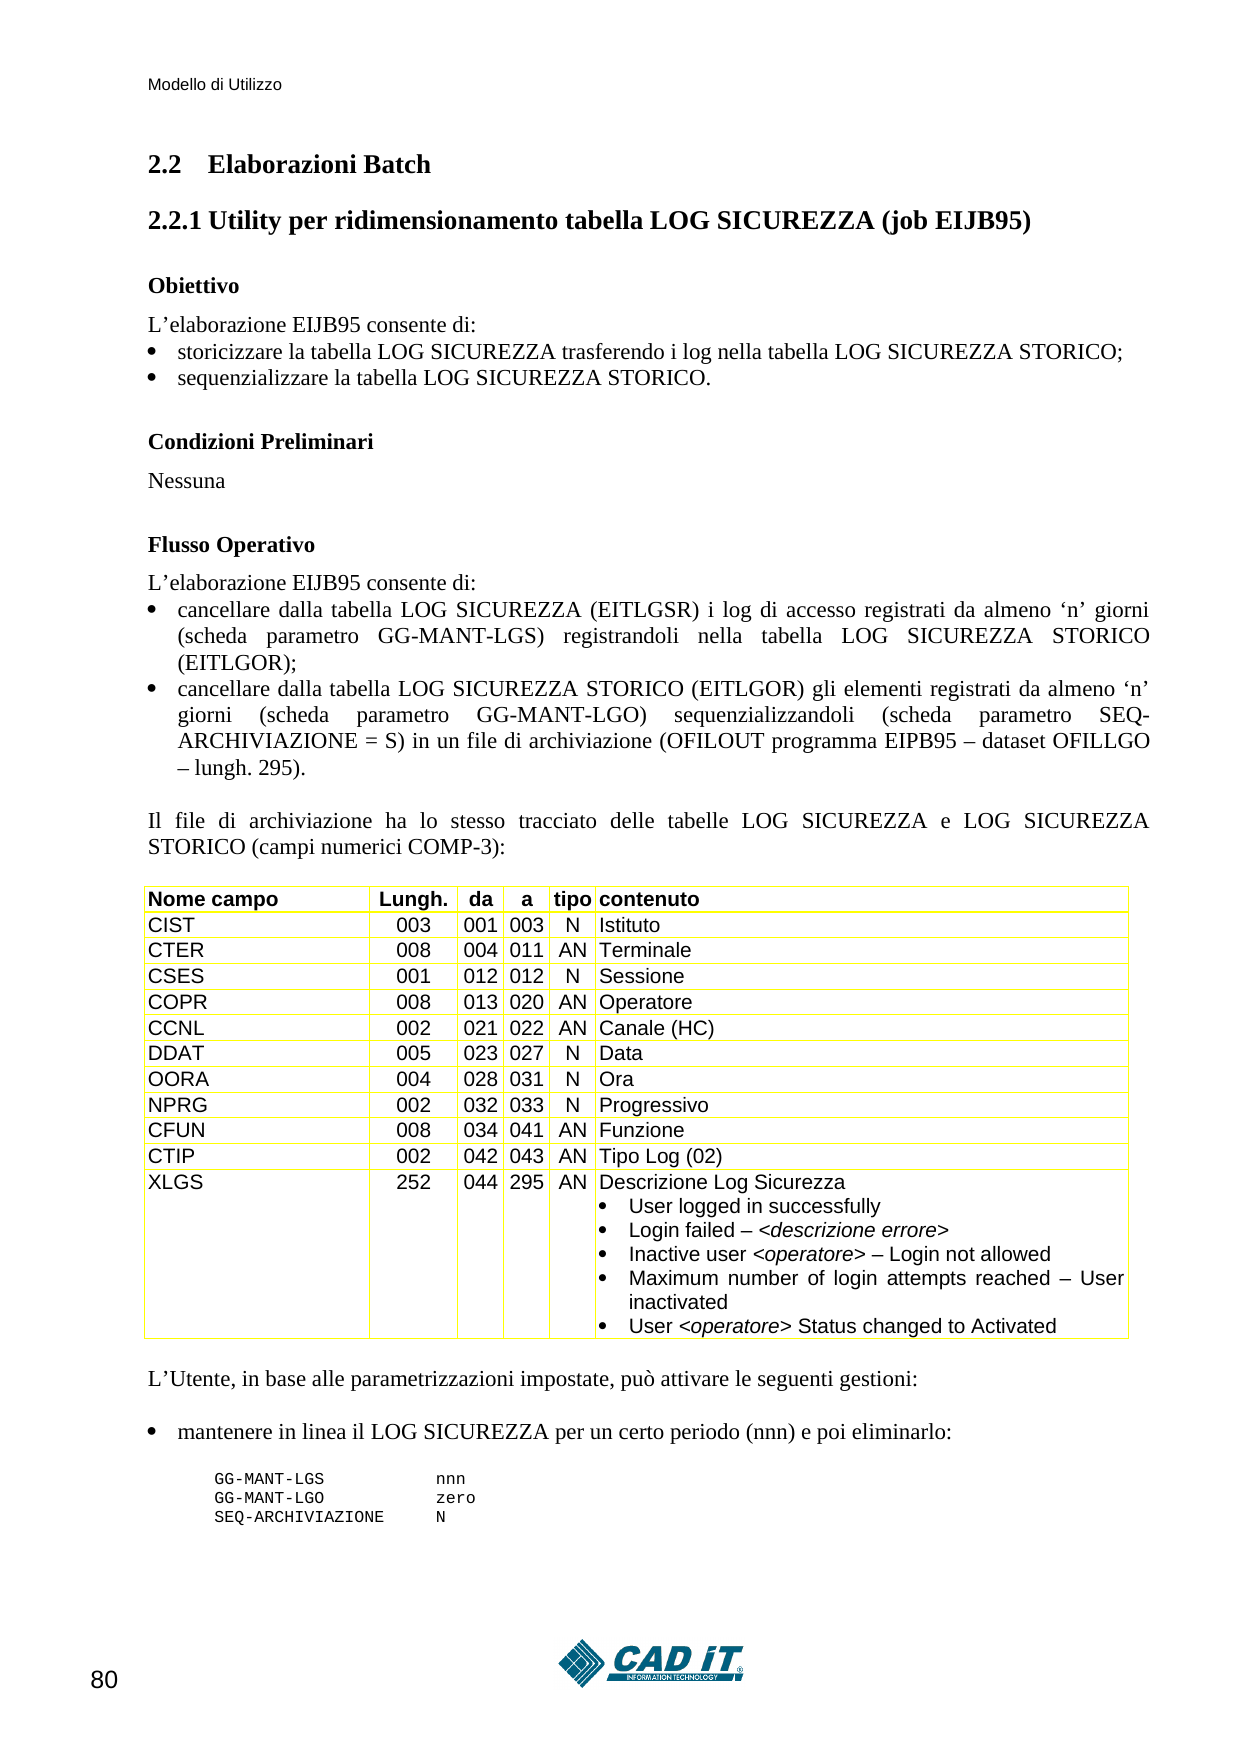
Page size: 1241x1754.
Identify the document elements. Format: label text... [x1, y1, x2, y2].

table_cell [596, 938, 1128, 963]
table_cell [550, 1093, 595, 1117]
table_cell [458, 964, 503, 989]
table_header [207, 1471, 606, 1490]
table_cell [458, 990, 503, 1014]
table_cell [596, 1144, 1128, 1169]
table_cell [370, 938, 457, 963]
text Obiettivo [148, 272, 1152, 299]
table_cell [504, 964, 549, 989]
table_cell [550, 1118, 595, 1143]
text Condizioni Preliminari [148, 428, 1152, 454]
list storicizzare la tabella LOG SICUREZZA trasferendo i log nella tabella LOG SICUREZZA STORICO; [148, 338, 1152, 364]
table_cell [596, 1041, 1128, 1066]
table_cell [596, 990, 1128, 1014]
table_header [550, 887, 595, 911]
text L’elaborazione EIJB95 consente di: [148, 311, 1152, 338]
list mantenere in linea il LOG SICUREZZA per un certo periodo (nnn) e poi eliminarlo: [148, 1418, 1152, 1444]
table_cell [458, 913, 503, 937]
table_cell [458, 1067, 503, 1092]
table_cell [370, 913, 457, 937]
subtitle Utility per ridimensionamento tabella LOG SICUREZZA (job EIJB95) [148, 204, 1152, 235]
picture [552, 1637, 747, 1690]
text L’elaborazione EIJB95 consente di: [148, 569, 1152, 596]
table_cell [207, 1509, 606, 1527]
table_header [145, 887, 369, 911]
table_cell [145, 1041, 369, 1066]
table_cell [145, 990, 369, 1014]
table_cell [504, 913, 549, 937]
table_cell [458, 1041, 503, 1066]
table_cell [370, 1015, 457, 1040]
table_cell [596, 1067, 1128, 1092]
text Il file di archiviazione ha lo stesso tracciato delle tabelle LOG SICUREZZA e LOG SICUREZZA STORICO (campi numerici COMP-3): [148, 807, 1152, 859]
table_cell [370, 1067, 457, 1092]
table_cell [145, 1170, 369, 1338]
text L’Utente, in base alle parametrizzazioni impostate, può attivare le seguenti gestioni: [148, 1365, 1152, 1392]
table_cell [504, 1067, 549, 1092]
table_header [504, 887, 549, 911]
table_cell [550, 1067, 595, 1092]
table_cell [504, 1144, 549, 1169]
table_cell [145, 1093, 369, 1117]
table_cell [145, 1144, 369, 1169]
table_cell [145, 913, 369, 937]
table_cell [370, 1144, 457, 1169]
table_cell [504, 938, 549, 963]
list cancellare dalla tabella LOG SICUREZZA (EITLGSR) i log di accesso registrati da almeno ‘n’ giorni (scheda parametro GG-MANT-LGS) registrandoli nella tabella LOG SICUREZZA STORICO (EITLGOR); [148, 596, 1152, 675]
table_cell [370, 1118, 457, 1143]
subtitle Elaborazioni Batch [148, 148, 1152, 179]
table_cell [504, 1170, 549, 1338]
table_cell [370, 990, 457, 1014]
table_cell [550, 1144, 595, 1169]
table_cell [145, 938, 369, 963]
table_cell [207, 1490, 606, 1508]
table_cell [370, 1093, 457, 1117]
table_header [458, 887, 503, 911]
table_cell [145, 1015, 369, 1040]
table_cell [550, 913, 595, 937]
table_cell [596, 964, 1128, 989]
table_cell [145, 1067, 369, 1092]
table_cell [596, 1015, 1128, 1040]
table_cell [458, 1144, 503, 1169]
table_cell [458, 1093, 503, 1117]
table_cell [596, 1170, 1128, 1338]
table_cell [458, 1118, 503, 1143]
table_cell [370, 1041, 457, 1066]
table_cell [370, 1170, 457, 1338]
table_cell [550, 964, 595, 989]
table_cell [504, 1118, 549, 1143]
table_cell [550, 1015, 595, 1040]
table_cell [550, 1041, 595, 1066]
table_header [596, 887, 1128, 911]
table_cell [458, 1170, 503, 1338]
text Nessuna [148, 467, 1152, 493]
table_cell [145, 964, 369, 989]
text Flusso Operativo [148, 531, 1152, 557]
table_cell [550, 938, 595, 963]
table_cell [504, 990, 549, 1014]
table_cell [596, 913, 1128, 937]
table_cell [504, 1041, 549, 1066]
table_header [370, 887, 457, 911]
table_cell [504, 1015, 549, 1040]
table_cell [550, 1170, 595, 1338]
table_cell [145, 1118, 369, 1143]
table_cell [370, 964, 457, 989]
list cancellare dalla tabella LOG SICUREZZA STORICO (EITLGOR) gli elementi registrati da almeno ‘n’ giorni (scheda parametro GG-MANT-LGO) sequenzializzandoli (scheda parametro SEQ-ARCHIVIAZIONE = S) in un file di archiviazione (OFILOUT programma EIPB95 – dataset OFILLGO – lungh. 295). [148, 675, 1152, 780]
list sequenzializzare la tabella LOG SICUREZZA STORICO. [148, 364, 1152, 390]
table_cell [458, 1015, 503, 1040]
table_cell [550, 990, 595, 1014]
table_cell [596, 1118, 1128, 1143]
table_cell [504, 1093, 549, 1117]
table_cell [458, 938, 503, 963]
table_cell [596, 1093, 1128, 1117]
